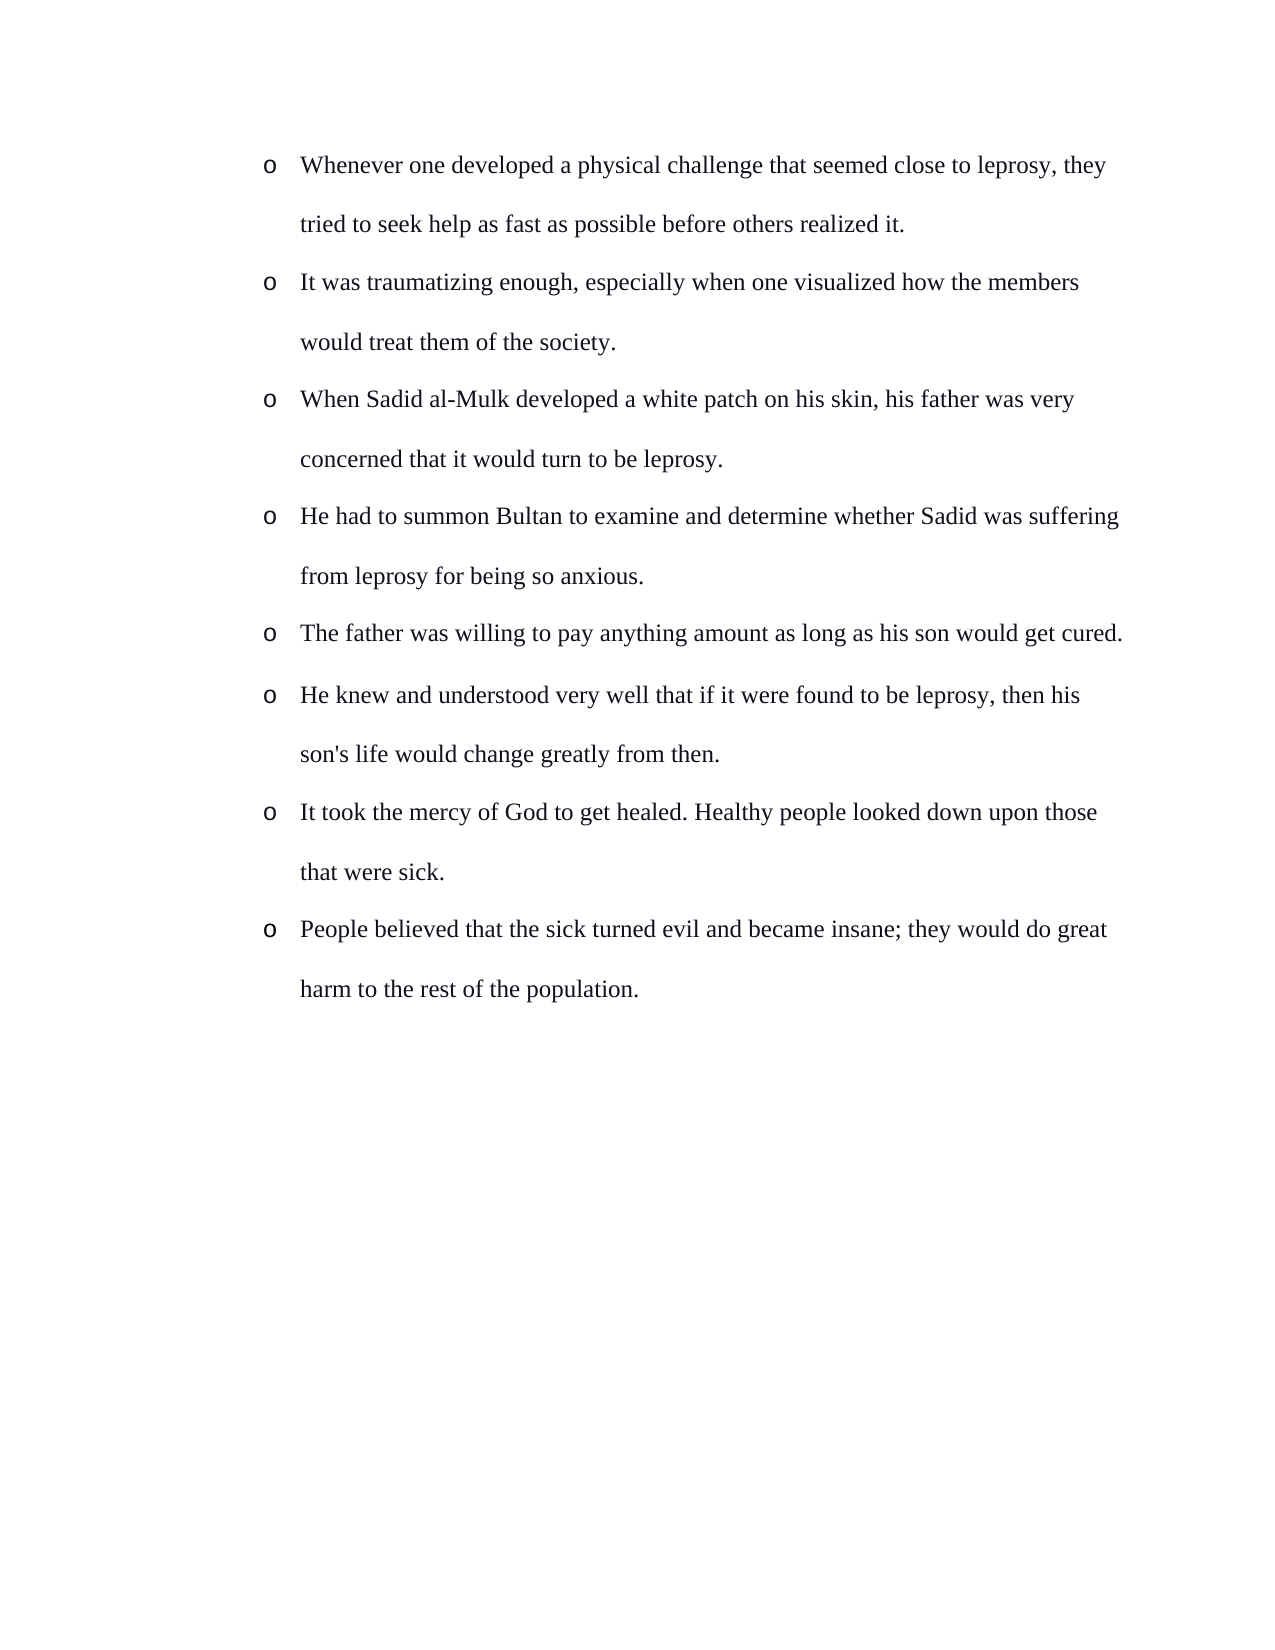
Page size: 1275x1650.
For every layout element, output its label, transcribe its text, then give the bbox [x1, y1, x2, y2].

list It was traumatizing enough, especially when one visualized how the members would treat them of the society. [262, 267, 1125, 355]
list He had to summon Bultan to examine and determine whether Sadid was suffering from leprosy for being so anxious. [262, 501, 1125, 589]
list People believed that the sick turned evil and became insane; they would do great harm to the rest of the population. [262, 914, 1125, 1002]
list Whenever one developed a physical challenge that seemed close to leprosy, they tried to seek help as fast as possible before others realized it. [262, 150, 1125, 238]
list The father was willing to pay anything amount as long as his son would get cured. [262, 618, 1125, 649]
list He knew and understood very well that if it were found to be leprosy, then his son's life would change greatly from then. [262, 680, 1125, 768]
list When Sadid al-Mulk developed a white patch on his skin, his father was very concerned that it would turn to be leprosy. [262, 384, 1125, 472]
list It took the mercy of God to get healed. Healthy people looked down upon those that were sick. [262, 797, 1125, 885]
